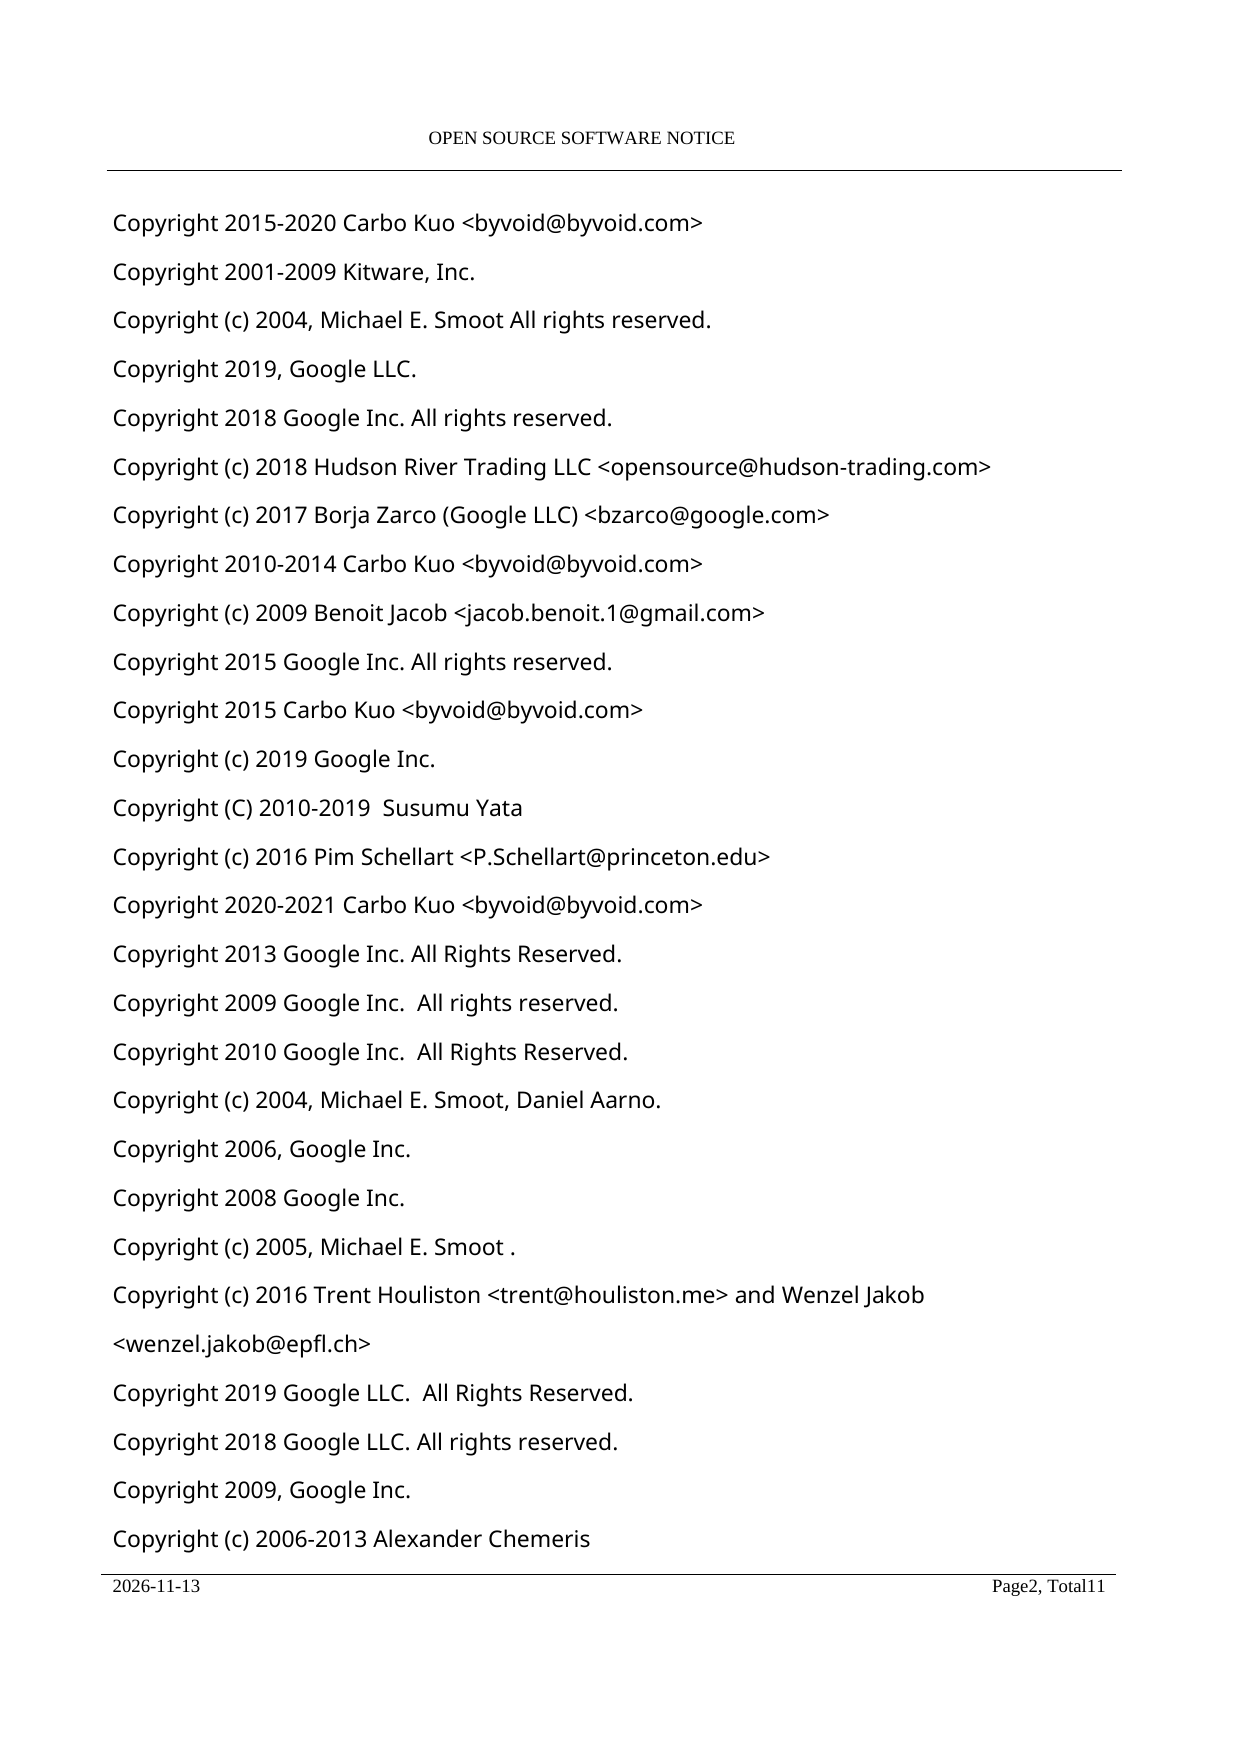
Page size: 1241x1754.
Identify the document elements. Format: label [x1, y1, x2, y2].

text [112, 206, 1128, 1555]
